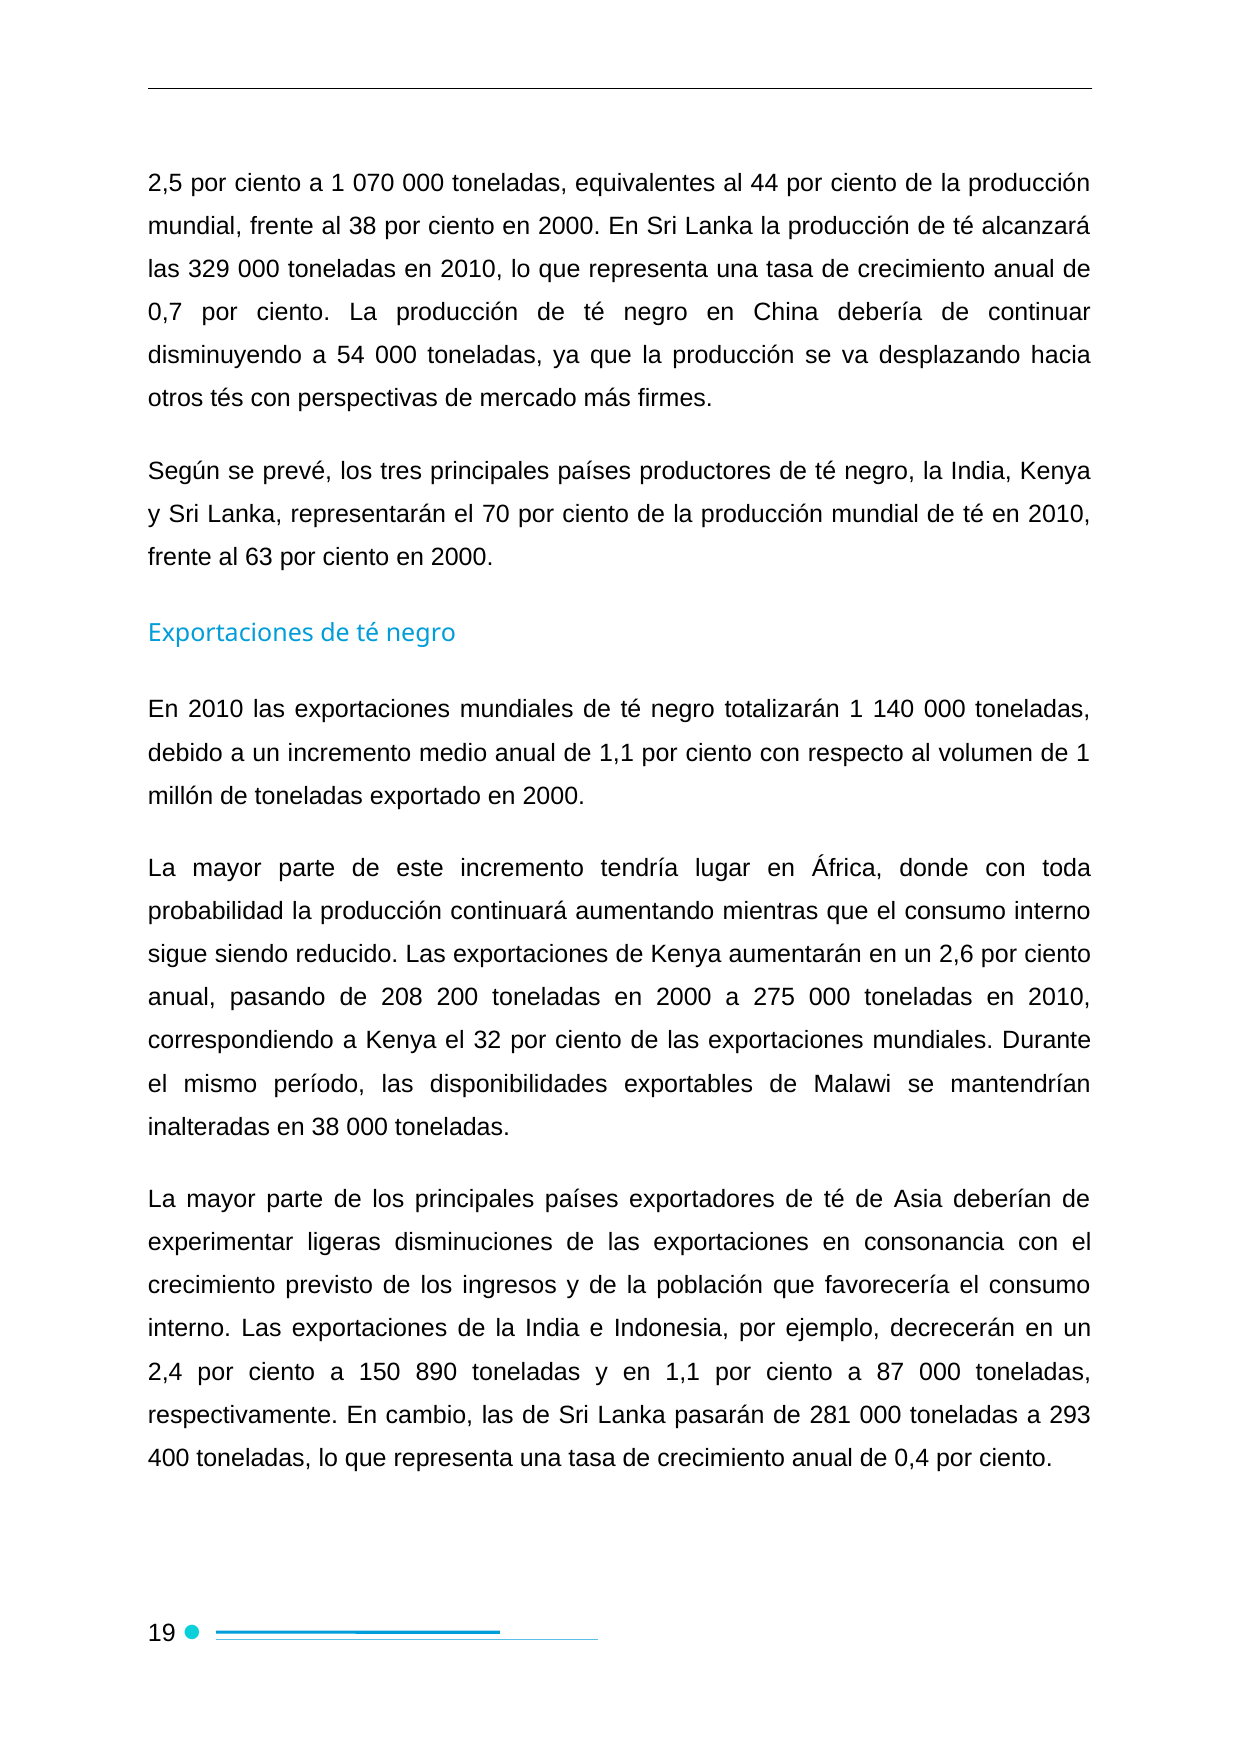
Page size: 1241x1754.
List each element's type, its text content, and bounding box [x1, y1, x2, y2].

subtitle Exportaciones de té negro [148, 614, 1092, 648]
text La mayor parte de los principales países exportadores de té de Asia deberían de experimentar ligeras disminuciones de las exportaciones en consonancia con el crecimiento previsto de los ingresos y de la población que favorecería el consumo interno. Las exportaciones de la India e Indonesia, por ejemplo, decrecerán en un 2,4 por ciento a 150 890 toneladas y en 1,1 por ciento a 87 000 toneladas, respectivamente. En cambio, las de Sri Lanka pasarán de 281 000 toneladas a 293 400 toneladas, lo que representa una tasa de crecimiento anual de 0,4 por ciento. [148, 1184, 1092, 1472]
text La mayor parte de este incremento tendría lugar en África, donde con toda probabilidad la producción continuará aumentando mientras que el consumo interno sigue siendo reducido. Las exportaciones de Kenya aumentarán en un 2,6 por ciento anual, pasando de 208 200 toneladas en 2000 a 275 000 toneladas en 2010, correspondiendo a Kenya el 32 por ciento de las exportaciones mundiales. Durante el mismo período, las disponibilidades exportables de Malawi se mantendrían inalteradas en 38 000 toneladas. [148, 853, 1092, 1141]
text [148, 168, 1092, 412]
text En 2010 las exportaciones mundiales de té negro totalizarán 1 140 000 toneladas, debido a un incremento medio anual de 1,1 por ciento con respecto al volumen de 1 millón de toneladas exportado en 2000. [148, 694, 1092, 809]
text Según se prevé, los tres principales países productores de té negro, la India, Kenya y Sri Lanka, representarán el 70 por ciento de la producción mundial de té en 2010, frente al 63 por ciento en 2000. [148, 456, 1092, 571]
